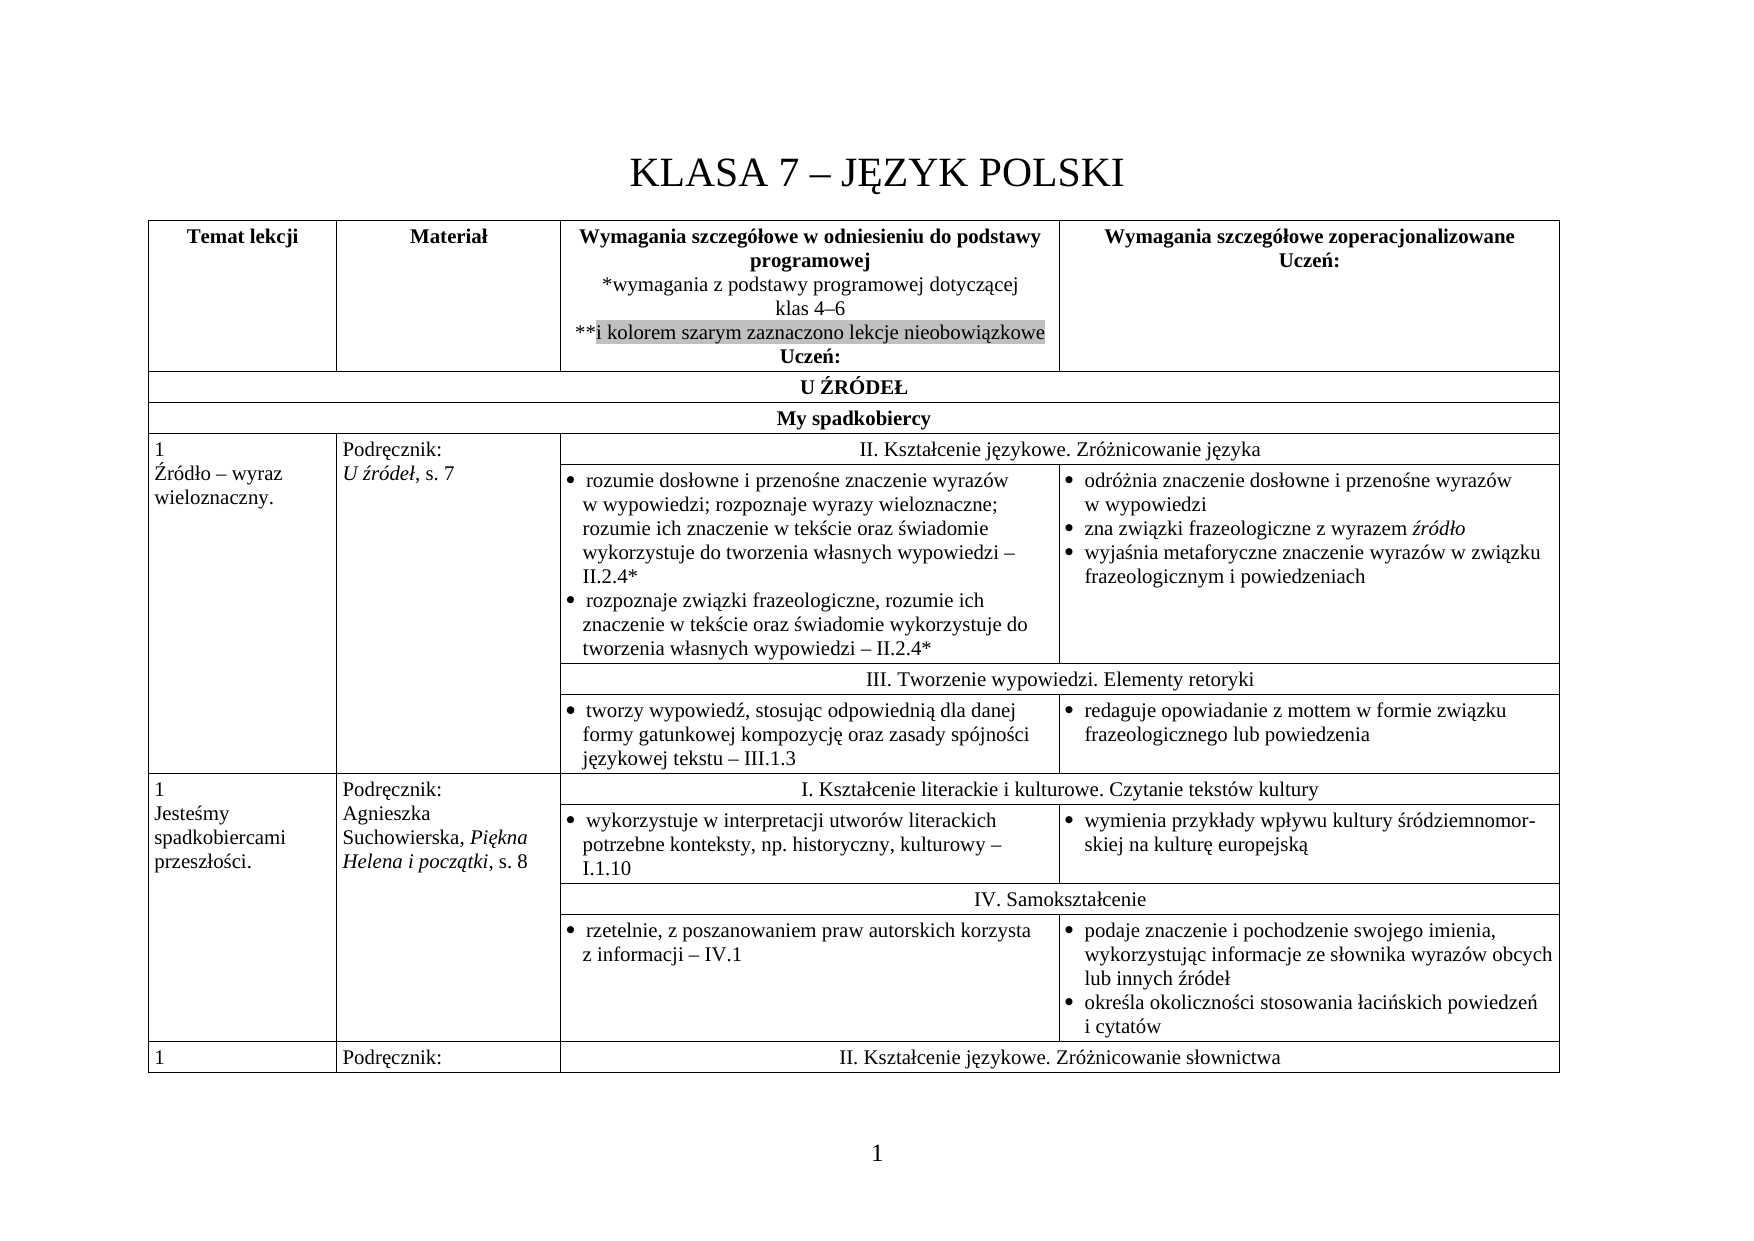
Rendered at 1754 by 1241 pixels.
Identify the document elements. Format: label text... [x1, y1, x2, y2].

table_header Materiał [337, 221, 560, 371]
table_cell II. Kształcenie językowe. Zróżnicowanie słownictwa [561, 1042, 1559, 1072]
table_header Temat lekcji [149, 221, 336, 371]
table_cell 1 Źródło – wyraz wieloznaczny. [149, 434, 336, 773]
table_cell rzetelnie, z poszanowaniem praw autorskich korzysta z informacji – IV.1 [561, 915, 1059, 1041]
table_header Wymagania szczegółowe w odniesieniu do podstawy programowej *wymagania z podstawy programowej dotyczącej klas 4–6 **i kolorem szarym zaznaczono lekcje nieobowiązkowe Uczeń: [561, 221, 1059, 371]
table_cell U ŹRÓDEŁ [149, 372, 1559, 402]
table_cell I. Kształcenie literackie i kulturowe. Czytanie tekstów kultury [561, 774, 1559, 804]
table_cell wykorzystuje w interpretacji utworów literackich potrzebne konteksty, np. historyczny, kulturowy – I.1.10 [561, 805, 1059, 883]
table_cell Podręcznik: U źródeł, s. 7 [337, 434, 560, 773]
text KLASA 7 – JĘZYK POLSKI [148, 148, 1606, 196]
table_cell rozumie dosłowne i przenośne znaczenie wyrazów w wypowiedzi; rozpoznaje wyrazy wieloznaczne; rozumie ich znaczenie w tekście oraz świadomie wykorzystuje do tworzenia własnych wypowiedzi – II.2.4* rozpoznaje związki frazeologiczne, rozumie ich znaczenie w tekście oraz świadomie wykorzystuje do tworzenia własnych wypowiedzi – II.2.4* [561, 465, 1059, 663]
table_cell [337, 1042, 560, 1072]
table_header Wymagania szczegółowe zoperacjonalizowane Uczeń: [1060, 221, 1559, 371]
table_cell III. Tworzenie wypowiedzi. Elementy retoryki [561, 664, 1559, 694]
table_cell podaje znaczenie i pochodzenie swojego imienia, wykorzystując informacje ze słownika wyrazów obcych lub innych źródeł określa okoliczności stosowania łacińskich powiedzeń i cytatów [1060, 915, 1559, 1041]
table_cell odróżnia znaczenie dosłowne i przenośne wyrazów w wypowiedzi zna związki frazeologiczne z wyrazem źródło wyjaśnia metaforyczne znaczenie wyrazów w związku frazeologicznym i powiedzeniach [1060, 465, 1559, 663]
table_cell Podręcznik: Agnieszka Suchowierska, Piękna Helena i początki, s. 8 [337, 774, 560, 1041]
table_cell IV. Samokształcenie [561, 884, 1559, 914]
table_cell tworzy wypowiedź, stosując odpowiednią dla danej formy gatunkowej kompozycję oraz zasady spójności językowej tekstu – III.1.3 [561, 695, 1059, 773]
table_cell wymienia przykłady wpływu kultury śródziemnomorskiej na kulturę europejską [1060, 805, 1559, 883]
table_cell 1 Jesteśmy spadkobiercami przeszłości. [149, 774, 336, 1041]
table_cell II. Kształcenie językowe. Zróżnicowanie języka [561, 434, 1559, 464]
table_cell redaguje opowiadanie z mottem w formie związku frazeologicznego lub powiedzenia [1060, 695, 1559, 773]
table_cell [149, 1042, 336, 1072]
table_cell My spadkobiercy [149, 403, 1559, 433]
